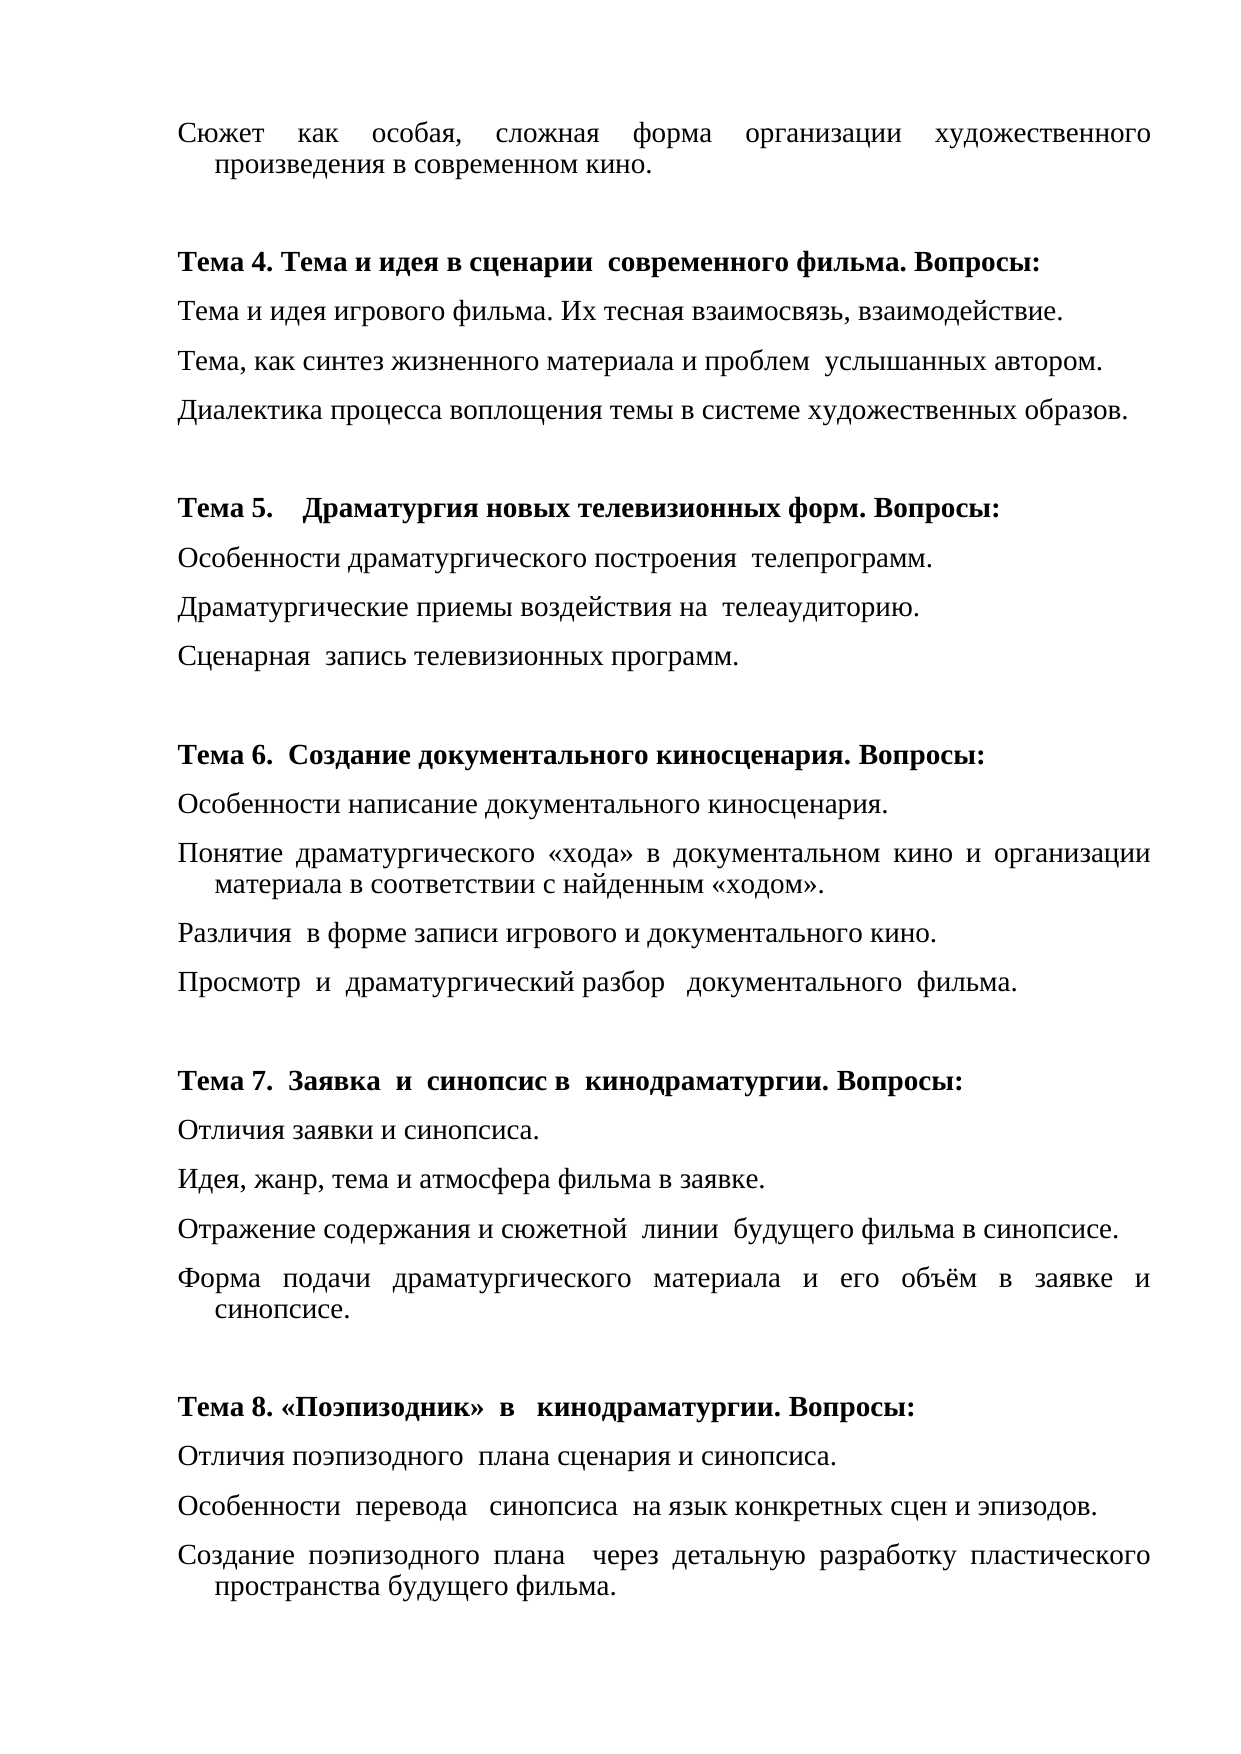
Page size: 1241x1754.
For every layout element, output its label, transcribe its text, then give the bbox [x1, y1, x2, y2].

text Различия в форме записи игрового и документального кино. [177, 918, 1152, 949]
text Драматургические приемы воздействия на телеаудиторию. [177, 592, 1152, 623]
text Идея, жанр, тема и атмосфера фильма в заявке. [177, 1164, 1152, 1195]
text Просмотр и драматургический разбор документального фильма. [177, 967, 1152, 998]
text Отличия заявки и синопсиса. [177, 1115, 1152, 1146]
text Особенности перевода синопсиса на язык конкретных сцен и эпизодов. [177, 1491, 1152, 1521]
text Форма подачи драматургического материала и его объём в заявке и синопсисе. [177, 1263, 1152, 1324]
text Понятие драматургического «хода» в документальном кино и организации материала в соответствии с найденным «ходом». [177, 838, 1152, 899]
text Особенности написание документального киносценария. [177, 789, 1152, 820]
text Диалектика процесса воплощения темы в системе художественных образов. [177, 395, 1152, 426]
text Создание поэпизодного плана через детальную разработку пластического пространства будущего фильма. [177, 1540, 1152, 1601]
text Тема 6. Создание документального киносценария. Вопросы: [177, 740, 1152, 770]
text Сюжет как особая, сложная форма организации художественного произведения в современном кино. [177, 118, 1152, 179]
text Тема 8. «Поэпизодник» в кинодраматургии. Вопросы: [177, 1392, 1152, 1423]
text Тема 5. Драматургия новых телевизионных форм. Вопросы: [177, 493, 1152, 524]
text Тема 7. Заявка и синопсис в кинодраматургии. Вопросы: [177, 1066, 1152, 1097]
text Отличия поэпизодного плана сценария и синопсиса. [177, 1441, 1152, 1472]
text Тема, как синтез жизненного материала и проблем услышанных автором. [177, 346, 1152, 376]
text Сценарная запись телевизионных программ. [177, 641, 1152, 672]
text Особенности драматургического построения телепрограмм. [177, 543, 1152, 573]
text Тема 4. Тема и идея в сценарии современного фильма. Вопросы: [177, 247, 1152, 278]
text Тема и идея игрового фильма. Их тесная взаимосвязь, взаимодействие. [177, 296, 1152, 327]
text Отражение содержания и сюжетной линии будущего фильма в синопсисе. [177, 1214, 1152, 1244]
